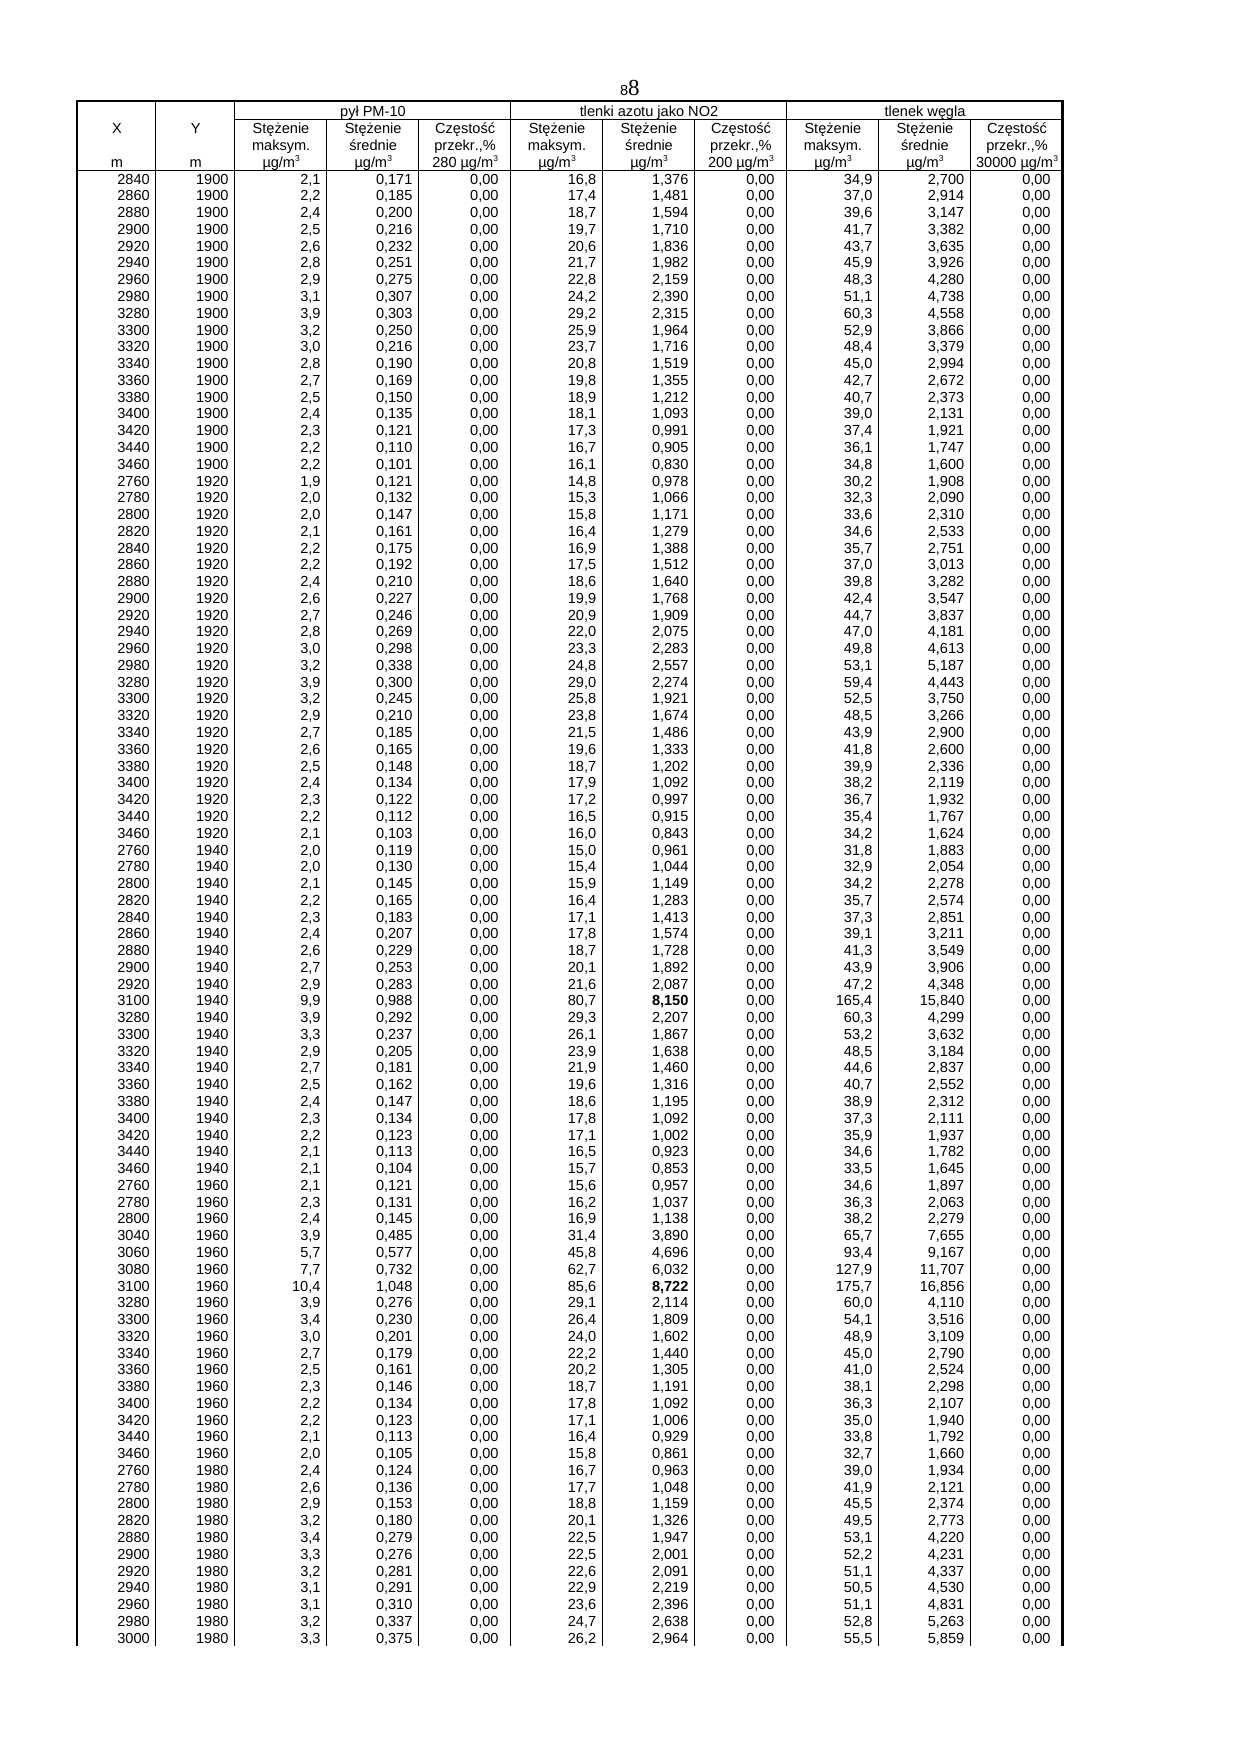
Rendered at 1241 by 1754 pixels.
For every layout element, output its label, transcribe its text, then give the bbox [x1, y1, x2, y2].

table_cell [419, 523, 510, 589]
table_cell Częstość przekr.,% [695, 120, 786, 153]
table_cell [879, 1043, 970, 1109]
table_cell m [78, 154, 155, 170]
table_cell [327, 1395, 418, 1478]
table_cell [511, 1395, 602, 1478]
table_cell Stężenie średnie [603, 120, 694, 153]
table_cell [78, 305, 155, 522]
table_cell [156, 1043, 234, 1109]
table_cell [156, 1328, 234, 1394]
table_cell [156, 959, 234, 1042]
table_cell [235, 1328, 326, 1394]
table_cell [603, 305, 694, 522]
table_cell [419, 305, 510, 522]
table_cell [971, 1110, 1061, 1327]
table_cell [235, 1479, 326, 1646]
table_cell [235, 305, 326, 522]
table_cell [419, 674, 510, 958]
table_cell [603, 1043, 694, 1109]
table_header pył PM-10 [235, 102, 510, 119]
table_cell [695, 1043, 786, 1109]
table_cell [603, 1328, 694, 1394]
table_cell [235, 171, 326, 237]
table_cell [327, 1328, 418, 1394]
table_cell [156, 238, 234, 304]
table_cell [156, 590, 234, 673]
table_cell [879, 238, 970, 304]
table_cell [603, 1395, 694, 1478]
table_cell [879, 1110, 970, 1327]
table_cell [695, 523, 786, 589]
table_header [156, 102, 234, 119]
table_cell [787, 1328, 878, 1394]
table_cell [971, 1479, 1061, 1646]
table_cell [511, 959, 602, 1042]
table_cell Stężenie maksym. [787, 120, 878, 153]
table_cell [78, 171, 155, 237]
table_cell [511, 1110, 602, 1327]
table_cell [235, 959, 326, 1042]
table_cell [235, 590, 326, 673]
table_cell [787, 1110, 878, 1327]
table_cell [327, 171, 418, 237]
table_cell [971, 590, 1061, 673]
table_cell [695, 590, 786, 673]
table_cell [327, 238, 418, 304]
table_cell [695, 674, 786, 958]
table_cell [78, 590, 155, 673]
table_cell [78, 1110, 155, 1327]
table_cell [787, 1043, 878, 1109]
table_cell µg/m3 [235, 154, 326, 170]
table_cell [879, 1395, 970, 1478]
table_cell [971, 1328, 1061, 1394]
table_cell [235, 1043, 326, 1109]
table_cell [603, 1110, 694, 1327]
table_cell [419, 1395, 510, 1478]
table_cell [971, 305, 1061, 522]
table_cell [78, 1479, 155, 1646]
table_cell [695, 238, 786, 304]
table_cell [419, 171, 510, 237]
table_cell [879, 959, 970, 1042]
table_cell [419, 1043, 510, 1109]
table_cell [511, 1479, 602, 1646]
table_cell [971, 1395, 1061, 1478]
table_cell µg/m3 [603, 154, 694, 170]
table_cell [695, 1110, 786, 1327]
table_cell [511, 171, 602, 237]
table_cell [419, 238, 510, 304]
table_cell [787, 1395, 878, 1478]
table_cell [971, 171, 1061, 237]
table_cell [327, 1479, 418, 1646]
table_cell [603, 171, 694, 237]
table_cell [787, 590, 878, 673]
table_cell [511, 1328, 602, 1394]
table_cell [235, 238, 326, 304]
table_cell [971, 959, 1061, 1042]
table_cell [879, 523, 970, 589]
table_cell µg/m3 [879, 154, 970, 170]
table_cell 280 µg/m3 [419, 154, 510, 170]
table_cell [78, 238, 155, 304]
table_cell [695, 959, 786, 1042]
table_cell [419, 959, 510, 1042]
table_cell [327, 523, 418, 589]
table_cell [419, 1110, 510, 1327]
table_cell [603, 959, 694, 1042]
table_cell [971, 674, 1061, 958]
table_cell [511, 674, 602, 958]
table_cell Częstość przekr.,% [971, 120, 1061, 153]
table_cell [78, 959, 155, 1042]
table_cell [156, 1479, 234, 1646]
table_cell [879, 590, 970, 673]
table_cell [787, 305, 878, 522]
table_header tlenki azotu jako NO2 [511, 102, 786, 119]
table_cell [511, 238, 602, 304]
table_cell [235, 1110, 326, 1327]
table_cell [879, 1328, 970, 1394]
table_cell Stężenie średnie [327, 120, 418, 153]
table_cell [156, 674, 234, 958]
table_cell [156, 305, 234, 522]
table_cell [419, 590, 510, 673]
table_cell Stężenie maksym. [511, 120, 602, 153]
table_cell µg/m3 [327, 154, 418, 170]
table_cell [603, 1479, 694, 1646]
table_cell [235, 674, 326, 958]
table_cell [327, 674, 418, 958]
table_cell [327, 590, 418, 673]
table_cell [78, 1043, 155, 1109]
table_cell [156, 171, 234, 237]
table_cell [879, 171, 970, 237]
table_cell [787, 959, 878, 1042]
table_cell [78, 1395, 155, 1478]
table_cell X [78, 119, 155, 153]
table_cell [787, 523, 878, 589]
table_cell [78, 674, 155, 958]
table_cell 30000 µg/m3 [971, 154, 1061, 170]
table_cell µg/m3 [787, 154, 878, 170]
table_header tlenek węgla [787, 102, 1061, 119]
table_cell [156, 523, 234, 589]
table_header [78, 102, 155, 119]
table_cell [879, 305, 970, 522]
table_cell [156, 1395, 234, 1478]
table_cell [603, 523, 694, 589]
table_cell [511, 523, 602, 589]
table_cell Stężenie maksym. [235, 120, 326, 153]
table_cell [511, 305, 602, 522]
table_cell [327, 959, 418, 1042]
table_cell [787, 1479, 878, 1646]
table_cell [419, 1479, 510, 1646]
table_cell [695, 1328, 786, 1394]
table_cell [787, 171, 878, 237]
table_cell Częstość przekr.,% [419, 120, 510, 153]
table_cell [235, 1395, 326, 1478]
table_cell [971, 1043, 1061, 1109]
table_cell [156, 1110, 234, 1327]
table_cell m [156, 154, 234, 170]
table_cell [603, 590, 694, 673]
table_cell Stężenie średnie [879, 120, 970, 153]
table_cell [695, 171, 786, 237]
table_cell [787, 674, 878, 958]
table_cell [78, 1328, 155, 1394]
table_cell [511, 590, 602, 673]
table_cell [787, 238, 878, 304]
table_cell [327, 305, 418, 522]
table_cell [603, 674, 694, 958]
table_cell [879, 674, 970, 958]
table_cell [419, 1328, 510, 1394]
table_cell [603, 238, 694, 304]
table_cell Y [156, 119, 234, 153]
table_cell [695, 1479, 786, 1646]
table_cell µg/m3 [511, 154, 602, 170]
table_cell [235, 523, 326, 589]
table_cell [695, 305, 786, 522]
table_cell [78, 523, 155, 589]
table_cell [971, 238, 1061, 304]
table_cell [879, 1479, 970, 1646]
table_cell 200 µg/m3 [695, 154, 786, 170]
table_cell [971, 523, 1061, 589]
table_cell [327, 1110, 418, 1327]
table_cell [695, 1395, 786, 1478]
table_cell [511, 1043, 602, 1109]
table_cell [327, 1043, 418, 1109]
